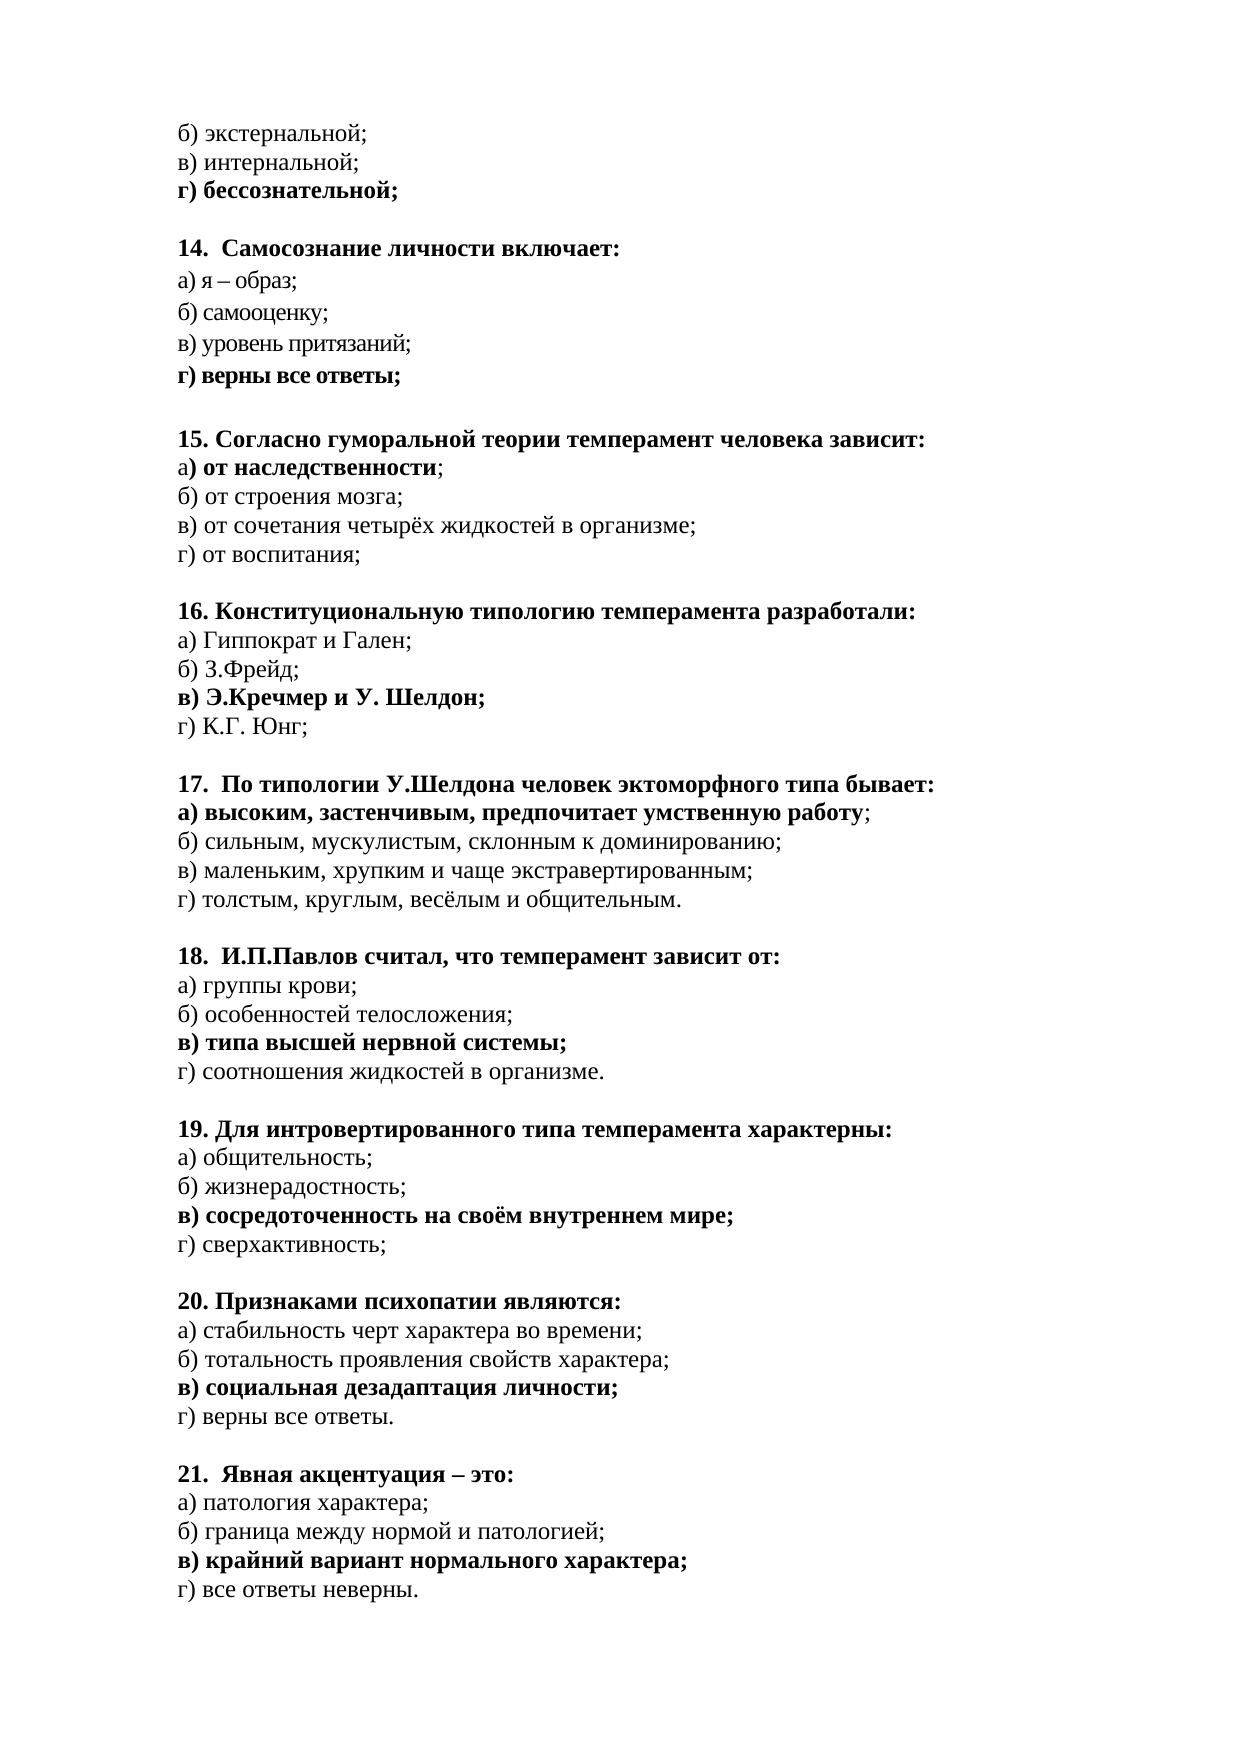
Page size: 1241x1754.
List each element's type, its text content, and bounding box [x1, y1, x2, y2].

text а) Гиппократ и Гален; [177, 625, 1152, 654]
text в) Э.Кречмер и У. Шелдон; [177, 682, 1152, 711]
text г) толстым, круглым, весёлым и общительным. [177, 884, 1152, 912]
text в) типа высшей нервной системы; [177, 1027, 1152, 1056]
text г) верны все ответы; [177, 360, 1150, 389]
text а) от наследственности; [177, 452, 1152, 481]
text 20. Признаками психопатии являются: [177, 1286, 1152, 1315]
text в) от сочетания четырёх жидкостей в организме; [177, 510, 1152, 539]
text г) сверхактивность; [177, 1229, 1152, 1257]
text б) от строения мозга; [177, 481, 1152, 510]
text г) соотношения жидкостей в организме. [177, 1056, 1152, 1085]
text г) бессознательной; [177, 176, 1152, 204]
text 19. Для интровертированного типа темперамента характерны: [177, 1114, 1152, 1142]
text г) верны все ответы. [177, 1401, 1152, 1430]
text в) крайний вариант нормального характера; [177, 1545, 1152, 1574]
text г) все ответы неверны. [177, 1574, 1152, 1602]
text 16. Конституциональную типологию темперамента разработали: [177, 596, 1152, 625]
text в) сосредоточенность на своём внутреннем мире; [177, 1200, 1152, 1229]
text а) стабильность черт характера во времени; [177, 1315, 1152, 1344]
text в) социальная дезадаптация личности; [177, 1372, 1152, 1401]
text г) от воспитания; [177, 539, 1152, 567]
text 18. И.П.Павлов считал, что темперамент зависит от: [177, 941, 1152, 970]
text 14. Самосознание личности включает: [177, 233, 1152, 262]
text в) интернальной; [177, 147, 1152, 176]
text б) особенностей телосложения; [177, 999, 1152, 1027]
text а) патология характера; [177, 1487, 1152, 1516]
text а) общительность; [177, 1142, 1152, 1171]
text б) сильным, мускулистым, склонным к доминированию; [177, 826, 1152, 855]
text в) маленьким, хрупким и чаще экстравертированным; [177, 855, 1152, 884]
text в) уровень притязаний; [177, 328, 1150, 357]
text г) К.Г. Юнг; [177, 711, 1152, 740]
text 21. Явная акцентуация – это: [177, 1459, 1152, 1487]
text б) самооценку; [177, 297, 1150, 325]
text а) высоким, застенчивым, предпочитает умственную работу; [177, 797, 1152, 826]
text б) граница между нормой и патологией; [177, 1516, 1152, 1545]
text 15. Согласно гуморальной теории темперамент человека зависит: [177, 424, 1150, 452]
text б) тотальность проявления свойств характера; [177, 1344, 1152, 1372]
text а) я – образ; [177, 265, 1150, 294]
text б) экстернальной; [177, 118, 1152, 147]
text а) группы крови; [177, 970, 1152, 999]
text б) жизнерадостность; [177, 1171, 1152, 1200]
text б) З.Фрейд; [177, 654, 1152, 682]
text 17. По типологии У.Шелдона человек эктоморфного типа бывает: [177, 769, 1152, 797]
